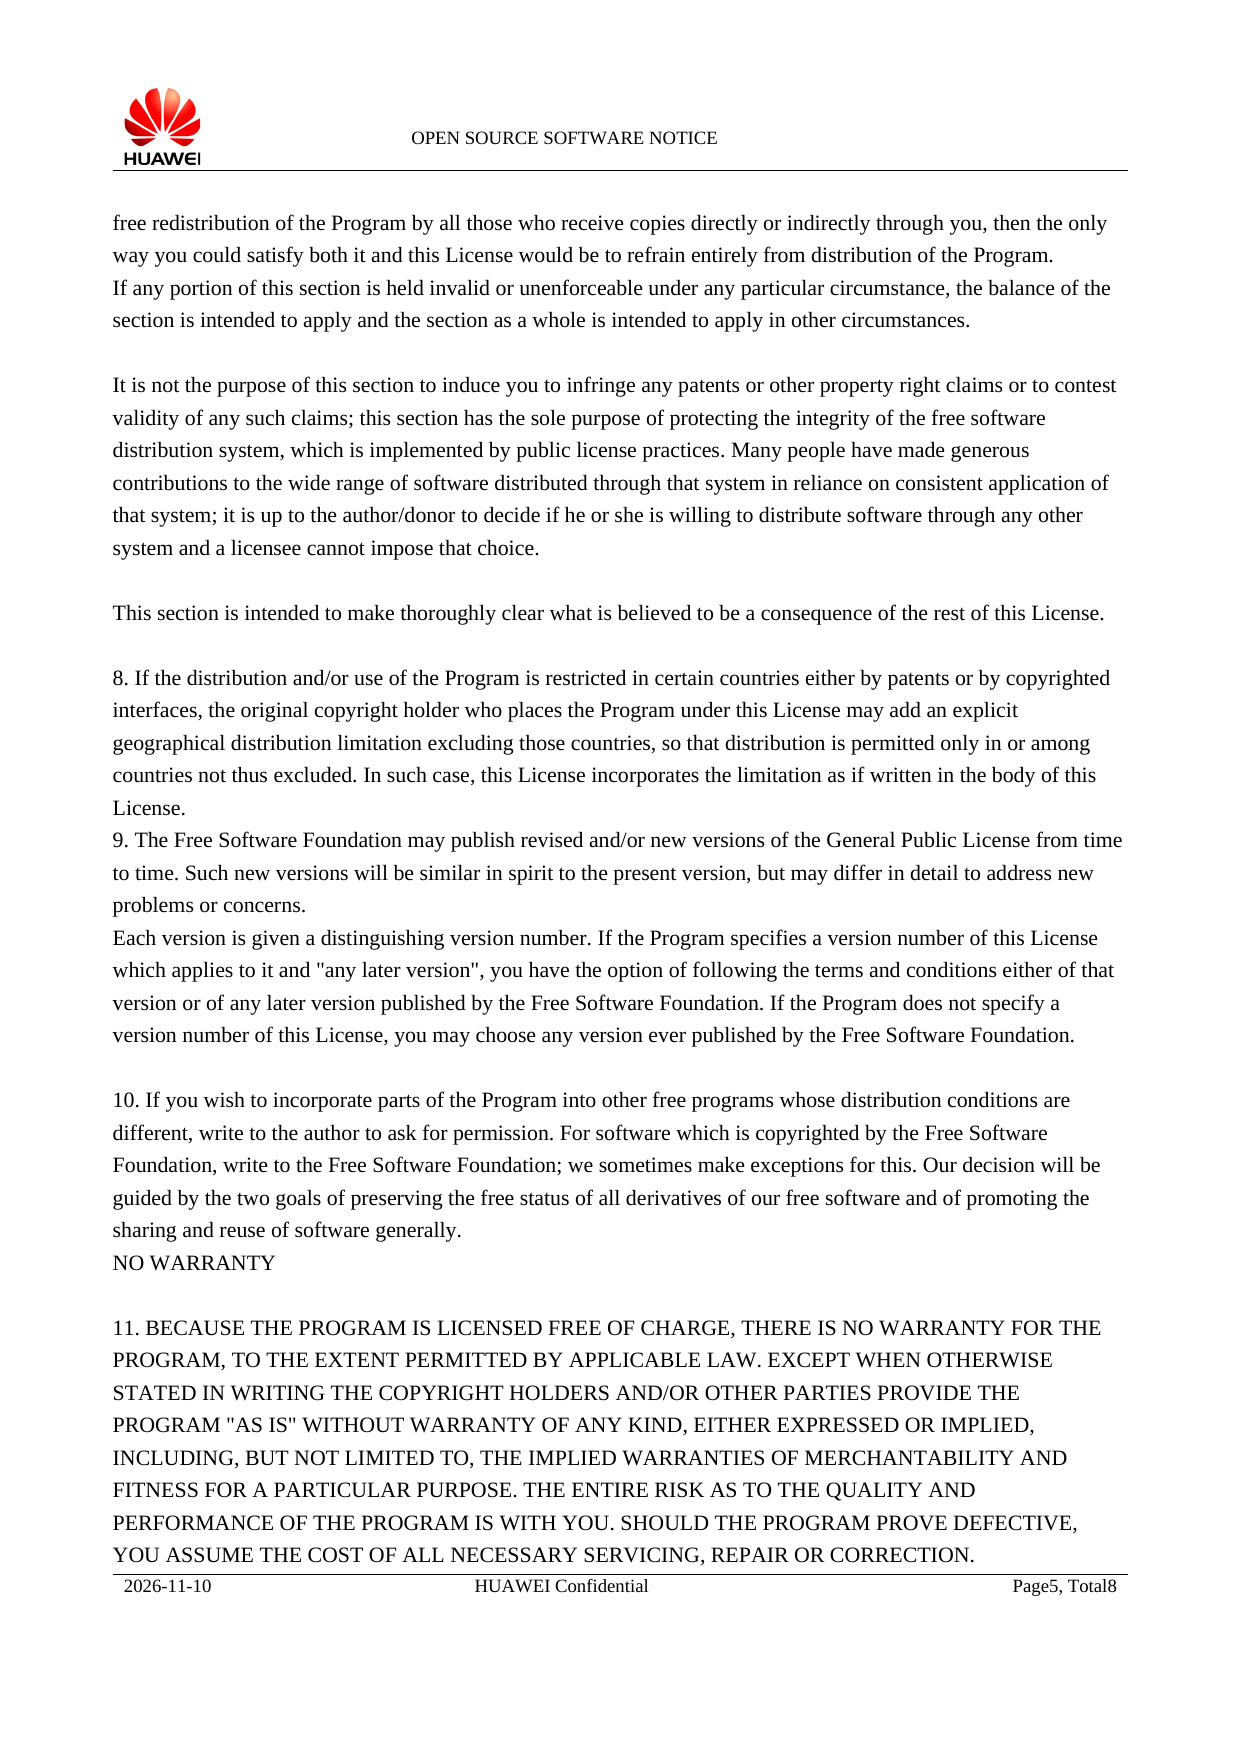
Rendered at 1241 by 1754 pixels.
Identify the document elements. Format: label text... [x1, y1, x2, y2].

picture [124, 88, 201, 165]
